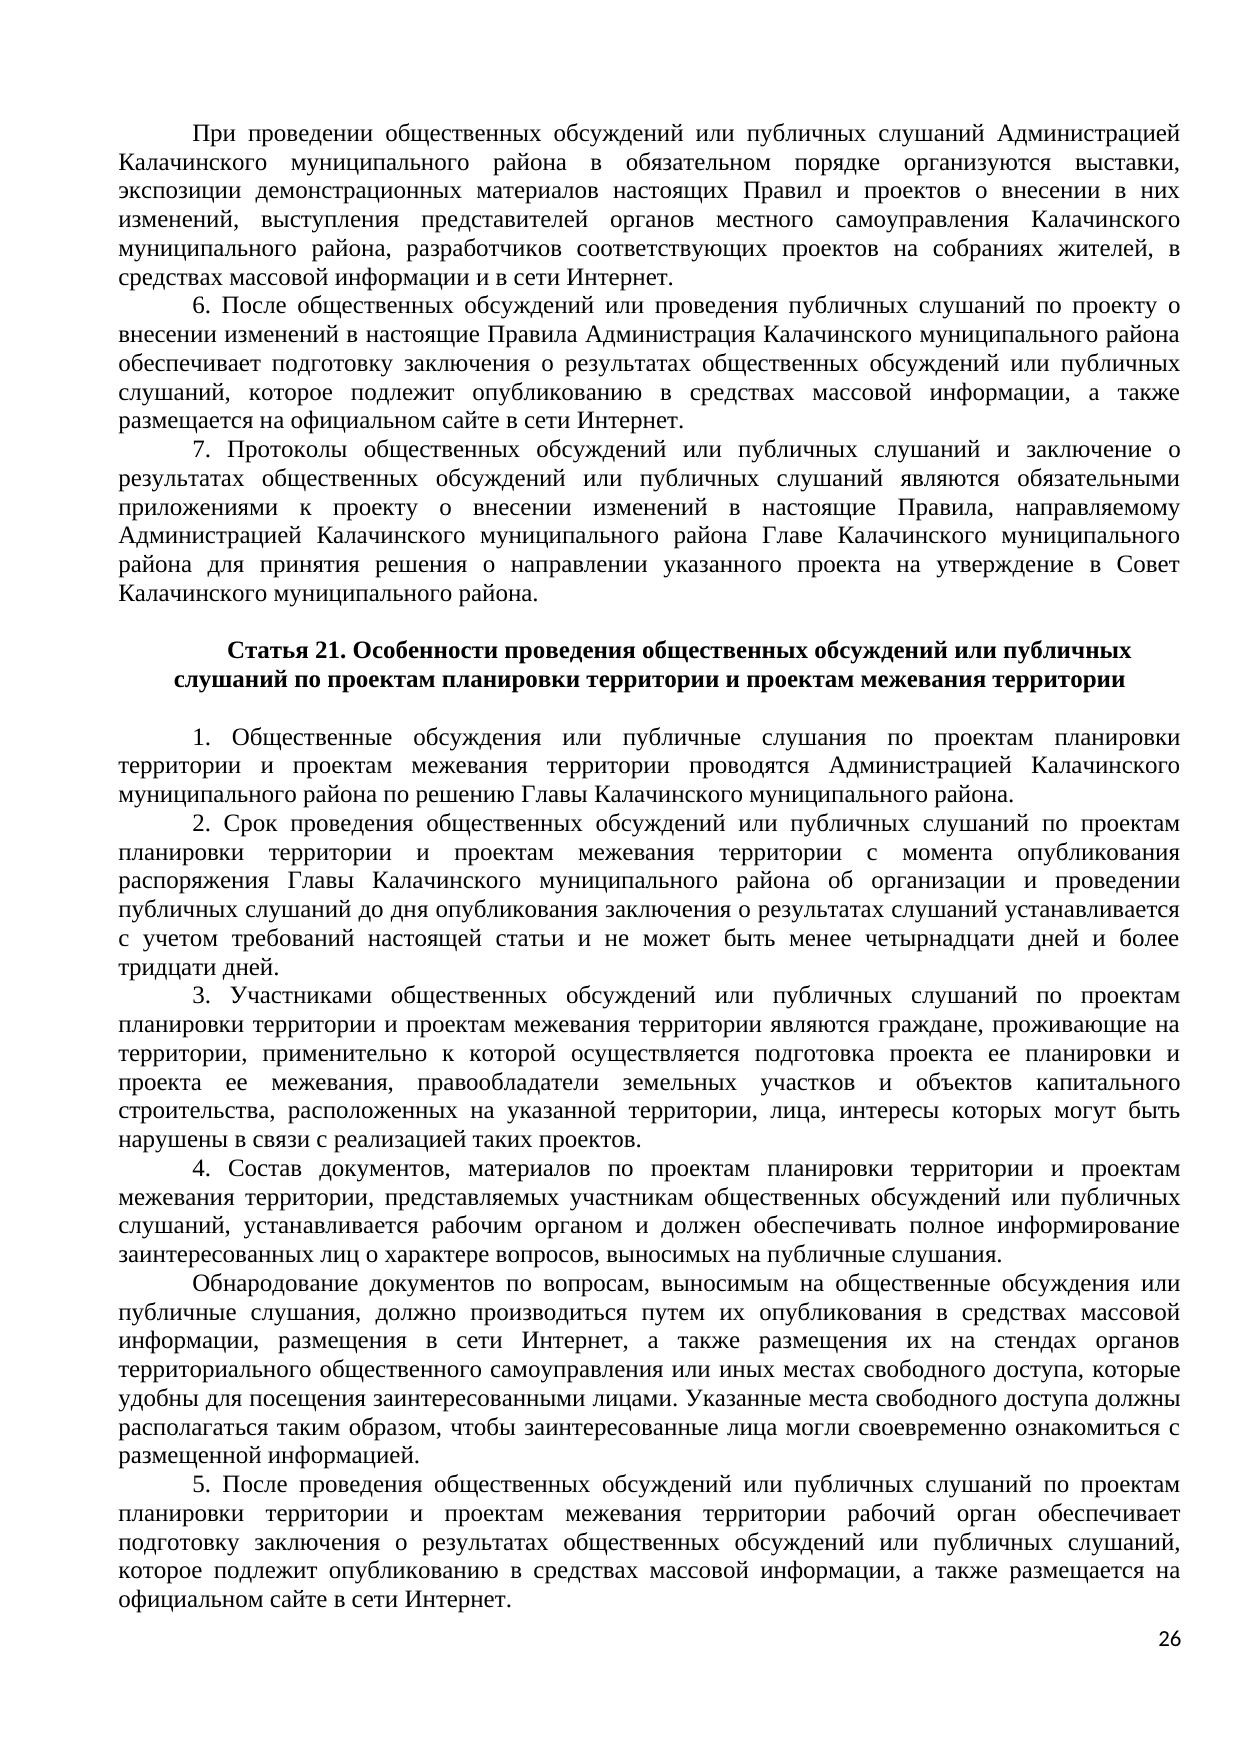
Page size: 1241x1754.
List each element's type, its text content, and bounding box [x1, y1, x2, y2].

text 4. Состав документов, материалов по проектам планировки территории и проектам межевания территории, представляемых участникам общественных обсуждений или публичных слушаний, устанавливается рабочим органом и должен обеспечивать полное информирование заинтересованных лиц о характере вопросов, выносимых на публичные слушания. [118, 1153, 1181, 1268]
text 3. Участниками общественных обсуждений или публичных слушаний по проектам планировки территории и проектам межевания территории являются граждане, проживающие на территории, применительно к которой осуществляется подготовка проекта ее планировки и проекта ее межевания, правообладатели земельных участков и объектов капитального строительства, расположенных на указанной территории, лица, интересы которых могут быть нарушены в связи с реализацией таких проектов. [118, 981, 1181, 1153]
text 7. Протоколы общественных обсуждений или публичных слушаний и заключение о результатах общественных обсуждений или публичных слушаний являются обязательными приложениями к проекту о внесении изменений в настоящие Правила, направляемому Администрацией Калачинского муниципального района Главе Калачинского муниципального района для принятия решения о направлении указанного проекта на утверждение в Совет Калачинского муниципального района. [118, 434, 1181, 607]
text 6. После общественных обсуждений или проведения публичных слушаний по проекту о внесении изменений в настоящие Правила Администрация Калачинского муниципального района обеспечивает подготовку заключения о результатах общественных обсуждений или публичных слушаний, которое подлежит опубликованию в средствах массовой информации, а также размещается на официальном сайте в сети Интернет. [118, 291, 1181, 434]
text 5. После проведения общественных обсуждений или публичных слушаний по проектам планировки территории и проектам межевания территории рабочий орган обеспечивает подготовку заключения о результатах общественных обсуждений или публичных слушаний, которое подлежит опубликованию в средствах массовой информации, а также размещается на официальном сайте в сети Интернет. [118, 1469, 1181, 1613]
text Обнародование документов по вопросам, выносимым на общественные обсуждения или публичные слушания, должно производиться путем их опубликования в средствах массовой информации, размещения в сети Интернет, а также размещения их на стендах органов территориального общественного самоуправления или иных местах свободного доступа, которые удобны для посещения заинтересованными лицами. Указанные места свободного доступа должны располагаться таким образом, чтобы заинтересованные лица могли своевременно ознакомиться с размещенной информацией. [118, 1268, 1181, 1469]
text Статья 21. Особенности проведения общественных обсуждений или публичных слушаний по проектам планировки территории и проектам межевания территории [118, 636, 1181, 693]
text При проведении общественных обсуждений или публичных слушаний Администрацией Калачинского муниципального района в обязательном порядке организуются выставки, экспозиции демонстрационных материалов настоящих Правил и проектов о внесении в них изменений, выступления представителей органов местного самоуправления Калачинского муниципального района, разработчиков соответствующих проектов на собраниях жителей, в средствах массовой информации и в сети Интернет. [118, 118, 1181, 291]
text 2. Срок проведения общественных обсуждений или публичных слушаний по проектам планировки территории и проектам межевания территории с момента опубликования распоряжения Главы Калачинского муниципального района об организации и проведении публичных слушаний до дня опубликования заключения о результатах слушаний устанавливается с учетом требований настоящей статьи и не может быть менее четырнадцати дней и более тридцати дней. [118, 808, 1181, 981]
text 1. Общественные обсуждения или публичные слушания по проектам планировки территории и проектам межевания территории проводятся Администрацией Калачинского муниципального района по решению Главы Калачинского муниципального района. [118, 722, 1181, 808]
